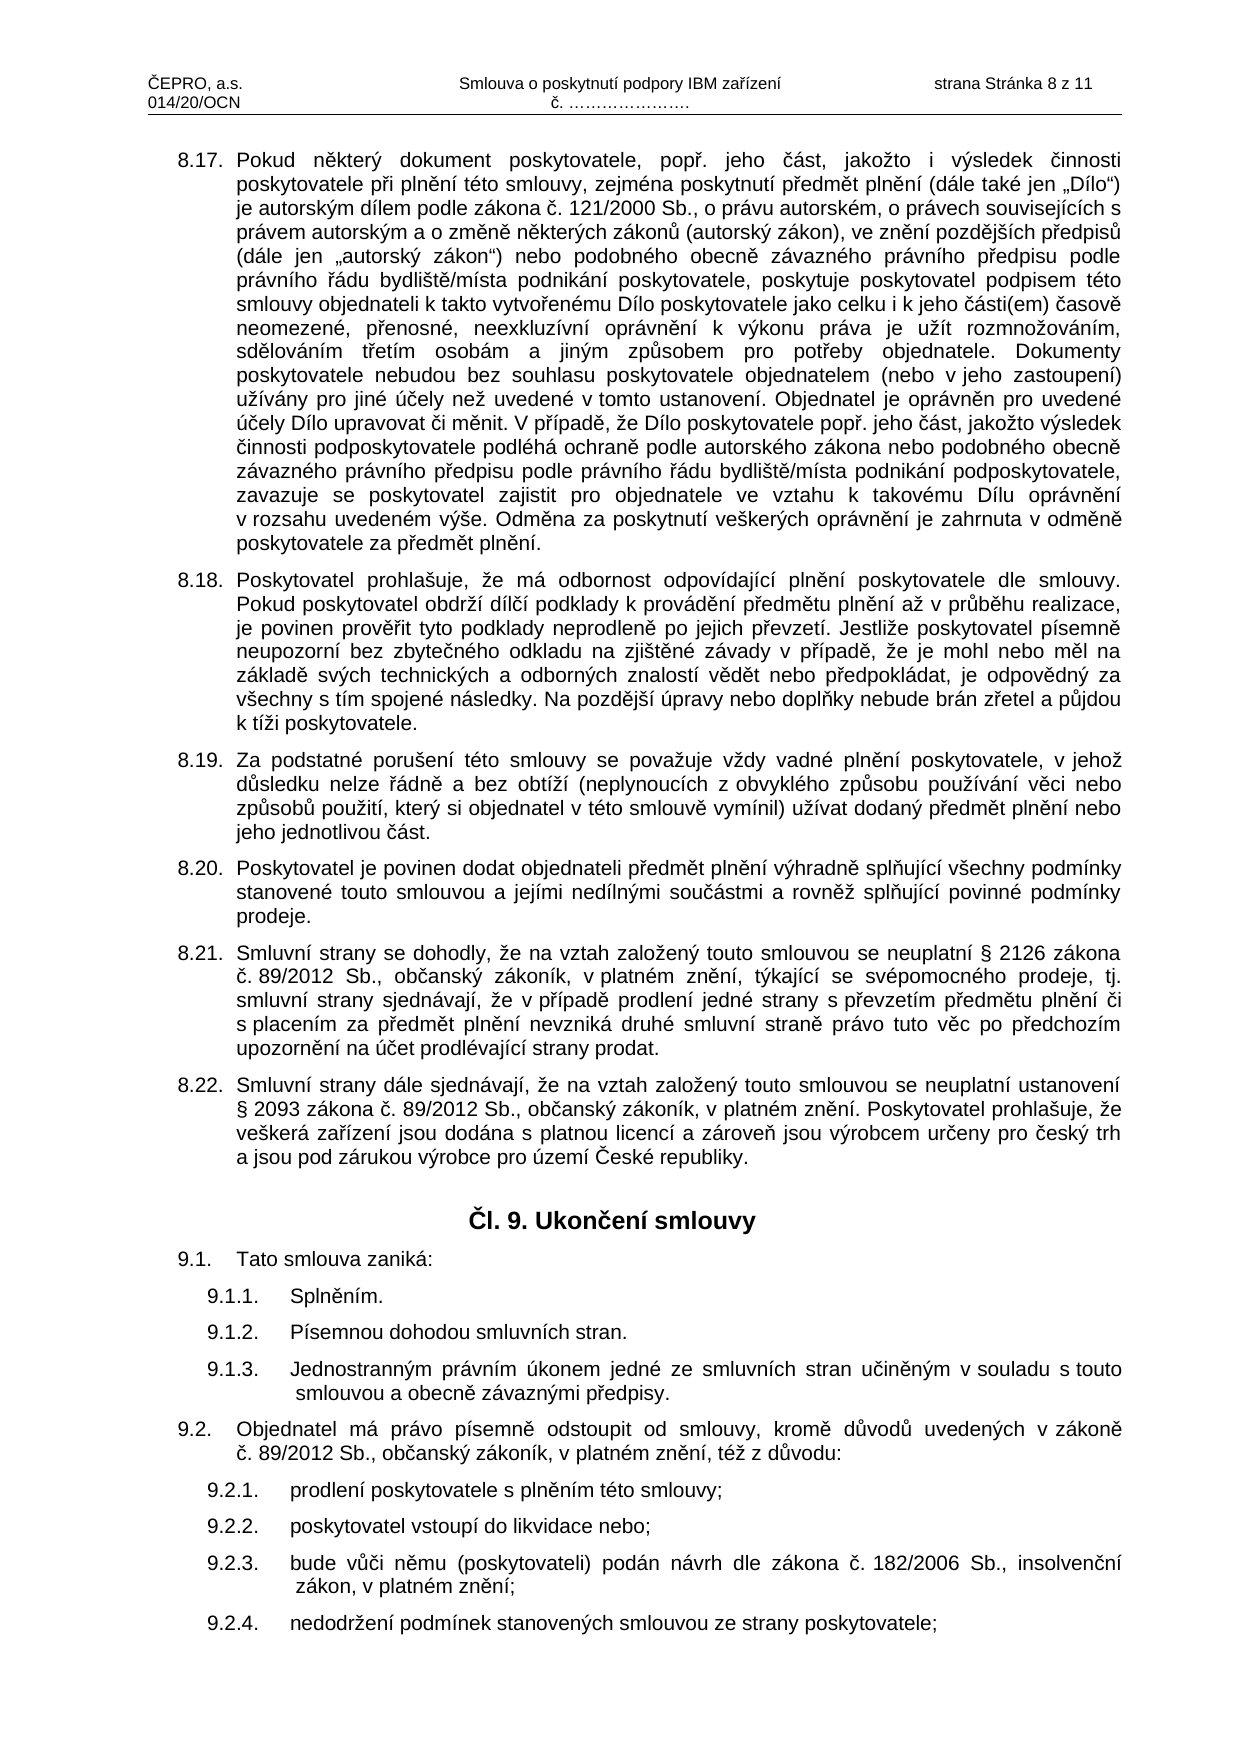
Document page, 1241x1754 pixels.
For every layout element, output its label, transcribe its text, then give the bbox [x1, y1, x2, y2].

text Pokud některý dokument poskytovatele, popř. jeho část, jakožto i výsledek činnosti poskytovatele při plnění této smlouvy, zejména poskytnutí předmět plnění (dále také jen „Dílo“) je autorským dílem podle zákona č. 121/2000 Sb., o právu autorském, o právech souvisejících s právem autorským a o změně některých zákonů (autorský zákon), ve znění pozdějších předpisů (dále jen „autorský zákon“) nebo podobného obecně závazného právního předpisu podle právního řádu bydliště/místa podnikání poskytovatele, poskytuje poskytovatel podpisem této smlouvy objednateli k takto vytvořenému Dílo poskytovatele jako celku i k jeho části(em) časově neomezené, přenosné, neexkluzívní oprávnění k výkonu práva je užít rozmnožováním, sdělováním třetím osobám a jiným způsobem pro potřeby objednatele. Dokumenty poskytovatele nebudou bez souhlasu poskytovatele objednatelem (nebo v jeho zastoupení) užívány pro jiné účely než uvedené v tomto ustanovení. Objednatel je oprávněn pro uvedené účely Dílo upravovat či měnit. V případě, že Dílo poskytovatele popř. jeho část, jakožto výsledek činnosti podposkytovatele podléhá ochraně podle autorského zákona nebo podobného obecně závazného právního předpisu podle právního řádu bydliště/místa podnikání podposkytovatele, zavazuje se poskytovatel zajistit pro objednatele ve vztahu k takovému Dílu oprávnění v rozsahu uvedeném výše. Odměna za poskytnutí veškerých oprávnění je zahrnuta v odměně poskytovatele za předmět plnění. [177, 148, 1122, 555]
list prodlení poskytovatele s plněním této smlouvy; [207, 1477, 1122, 1501]
list bude vůči němu (poskytovateli) podán návrh dle zákona č. 182/2006 Sb., insolvenční zákon, v platném znění; [207, 1550, 1122, 1598]
list Písemnou dohodou smluvních stran. [207, 1320, 1122, 1344]
list Ukončení smlouvy [102, 1206, 1122, 1235]
text Za podstatné porušení této smlouvy se považuje vždy vadné plnění poskytovatele, v jehož důsledku nelze řádně a bez obtíží (neplynoucích z obvyklého způsobu používání věci nebo způsobů použití, který si objednatel v této smlouvě vymínil) užívat dodaný předmět plnění nebo jeho jednotlivou část. [177, 748, 1122, 843]
text Poskytovatel prohlašuje, že má odbornost odpovídající plnění poskytovatele dle smlouvy. Pokud poskytovatel obdrží dílčí podklady k provádění předmětu plnění až v průběhu realizace, je povinen prověřit tyto podklady neprodleně po jejich převzetí. Jestliže poskytovatel písemně neupozorní bez zbytečného odkladu na zjištěné závady v případě, že je mohl nebo měl na základě svých technických a odborných znalostí vědět nebo předpokládat, je odpovědný za všechny s tím spojené následky. Na pozdější úpravy nebo doplňky nebude brán zřetel a půjdou k tíži poskytovatele. [177, 567, 1122, 735]
list poskytovatel vstoupí do likvidace nebo; [207, 1514, 1122, 1538]
text Tato smlouva zaniká: [177, 1247, 1122, 1271]
text Smluvní strany dále sjednávají, že na vztah založený touto smlouvou se neuplatní ustanovení § 2093 zákona č. 89/2012 Sb., občanský zákoník, v platném znění. Poskytovatel prohlašuje, že veškerá zařízení jsou dodána s platnou licencí a zároveň jsou výrobcem určeny pro český trh a jsou pod zárukou výrobce pro území České republiky. [177, 1073, 1122, 1168]
list Splněním. [207, 1284, 1122, 1308]
text Objednatel má právo písemně odstoupit od smlouvy, kromě důvodů uvedených v zákoně č. 89/2012 Sb., občanský zákoník, v platném znění, též z důvodu: [177, 1417, 1122, 1465]
text Poskytovatel je povinen dodat objednateli předmět plnění výhradně splňující všechny podmínky stanovené touto smlouvou a jejími nedílnými součástmi a rovněž splňující povinné podmínky prodeje. [177, 856, 1122, 928]
list Jednostranným právním úkonem jedné ze smluvních stran učiněným v souladu s touto smlouvou a obecně závaznými předpisy. [207, 1357, 1122, 1404]
text Smluvní strany se dohodly, že na vztah založený touto smlouvou se neuplatní § 2126 zákona č. 89/2012 Sb., občanský zákoník, v platném znění, týkající se svépomocného prodeje, tj. smluvní strany sjednávají, že v případě prodlení jedné strany s převzetím předmětu plnění či s placením za předmět plnění nevzniká druhé smluvní straně právo tuto věc po předchozím upozornění na účet prodlévající strany prodat. [177, 940, 1122, 1060]
list nedodržení podmínek stanovených smlouvou ze strany poskytovatele; [207, 1611, 1122, 1635]
